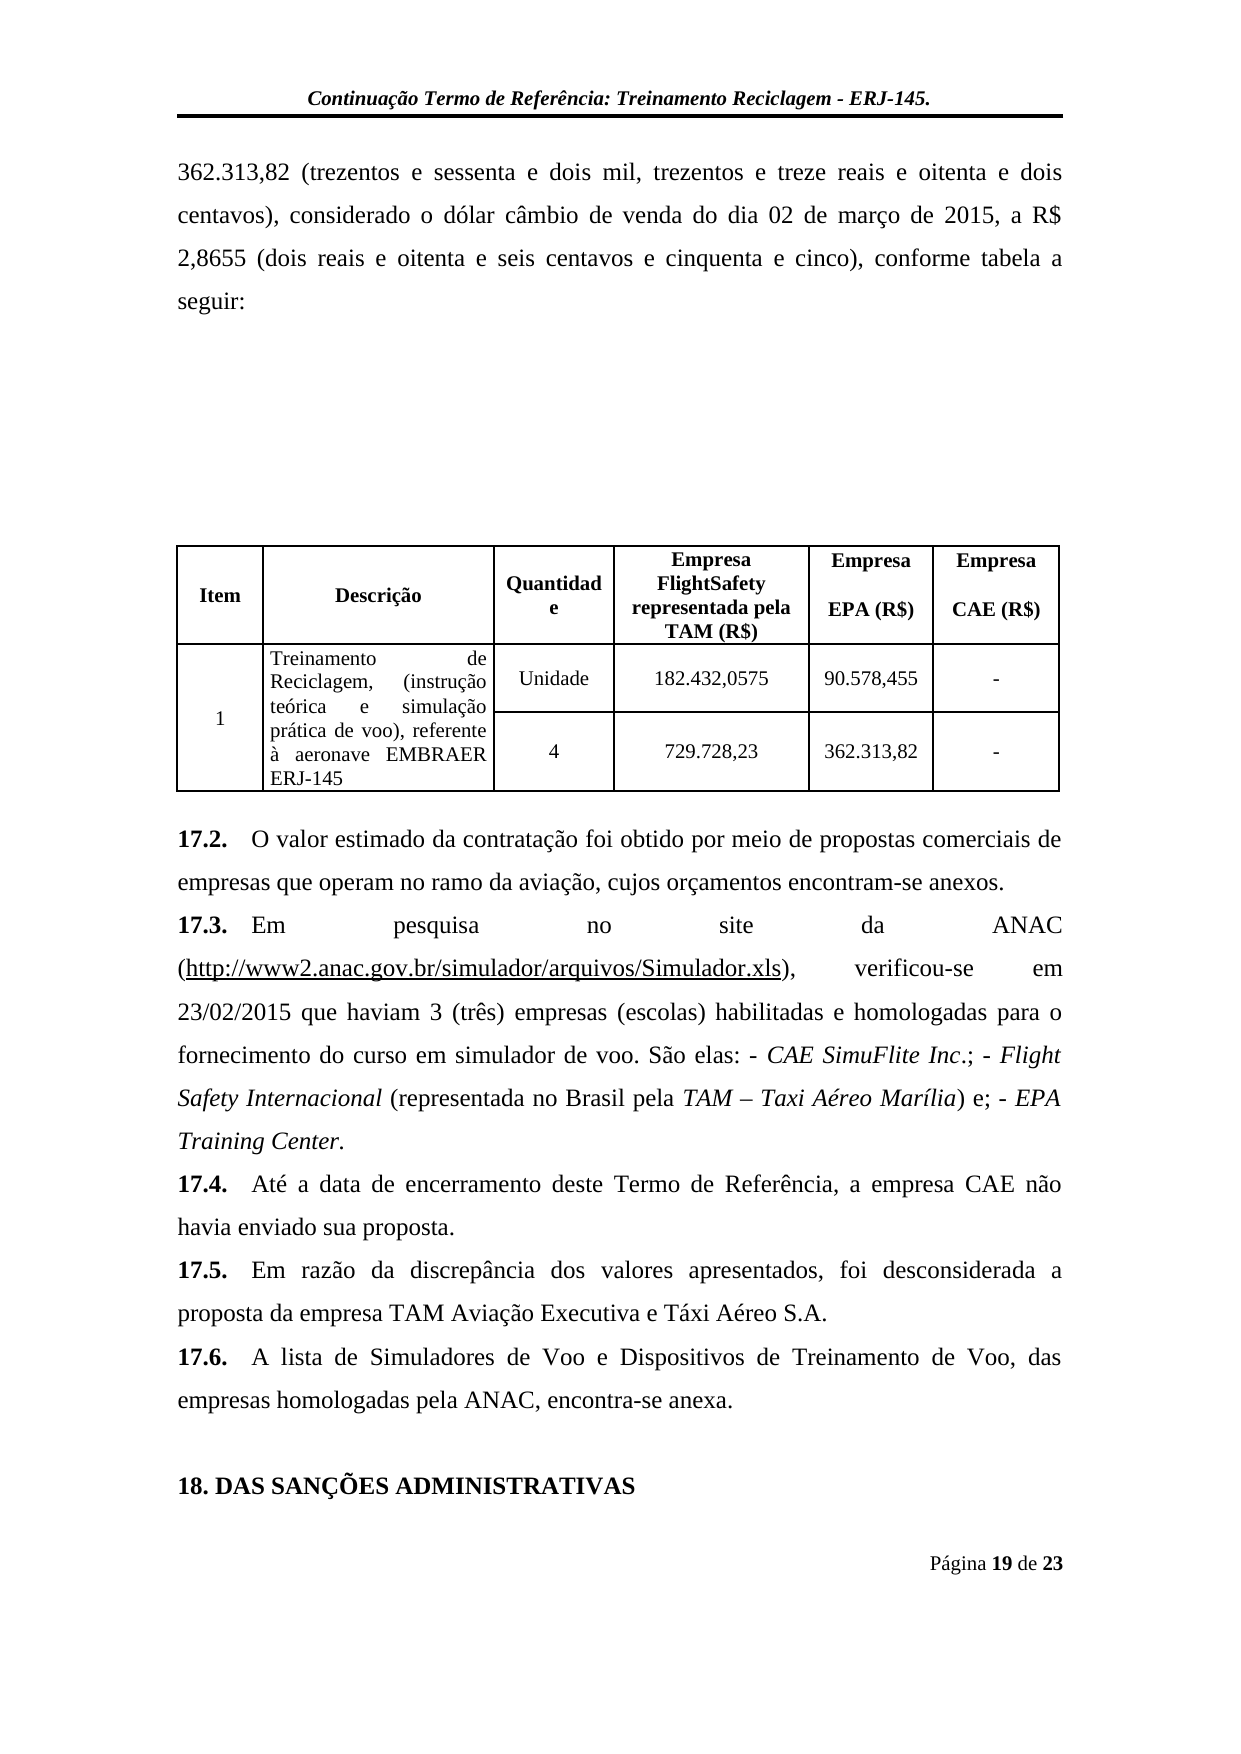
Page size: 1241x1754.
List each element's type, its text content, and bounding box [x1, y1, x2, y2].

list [177, 157, 1063, 315]
table_cell CAE (R$) [934, 573, 1058, 643]
list Até a data de encerramento deste Termo de Referência, a empresa CAE não havia enviado sua proposta. [177, 1169, 1063, 1241]
table_cell - [934, 713, 1058, 790]
table_cell 90.578,455 [810, 645, 932, 711]
text 18. DAS SANÇÕES ADMINISTRATIVAS [177, 1471, 1063, 1500]
table_header Item [178, 547, 262, 643]
table_cell 182.432,0575 [615, 645, 808, 711]
table_cell EPA (R$) [810, 573, 932, 643]
table_cell Treinamento de Reciclagem, (instrução teórica e simulação prática de voo), referente à aeronave EMBRAER ERJ-145 [264, 645, 493, 790]
table_cell - [934, 645, 1058, 711]
table_cell 1 [178, 645, 262, 790]
list O valor estimado da contratação foi obtido por meio de propostas comerciais de empresas que operam no ramo da aviação, cujos orçamentos encontram-se anexos. [177, 824, 1063, 896]
table_cell 4 [495, 713, 613, 790]
table_header Empresa FlightSafety representada pela TAM (R$) [615, 547, 808, 643]
list Em pesquisa no site da ANAC (http://www2.anac.gov.br/simulador/arquivos/Simulador.xls), verificou-se em 23/02/2015 que haviam 3 (três) empresas (escolas) habilitadas e homologadas para o fornecimento do curso em simulador de voo. São elas: - CAE SimuFlite Inc.; - Flight Safety Internacional (representada no Brasil pela TAM – Taxi Aéreo Marília) e; - EPA Training Center. [177, 910, 1063, 1155]
table_cell 362.313,82 [810, 713, 932, 790]
table_header Empresa [934, 547, 1058, 572]
table_header Quantidade [495, 547, 613, 643]
list A lista de Simuladores de Voo e Dispositivos de Treinamento de Voo, das empresas homologadas pela ANAC, encontra-se anexa. [177, 1342, 1063, 1413]
table_cell Unidade [495, 645, 613, 711]
list Em razão da discrepância dos valores apresentados, foi desconsiderada a proposta da empresa TAM Aviação Executiva e Táxi Aéreo S.A. [177, 1255, 1063, 1327]
table_header Empresa [810, 547, 932, 572]
table_cell 729.728,23 [615, 713, 808, 790]
table_header Descrição [264, 547, 493, 643]
